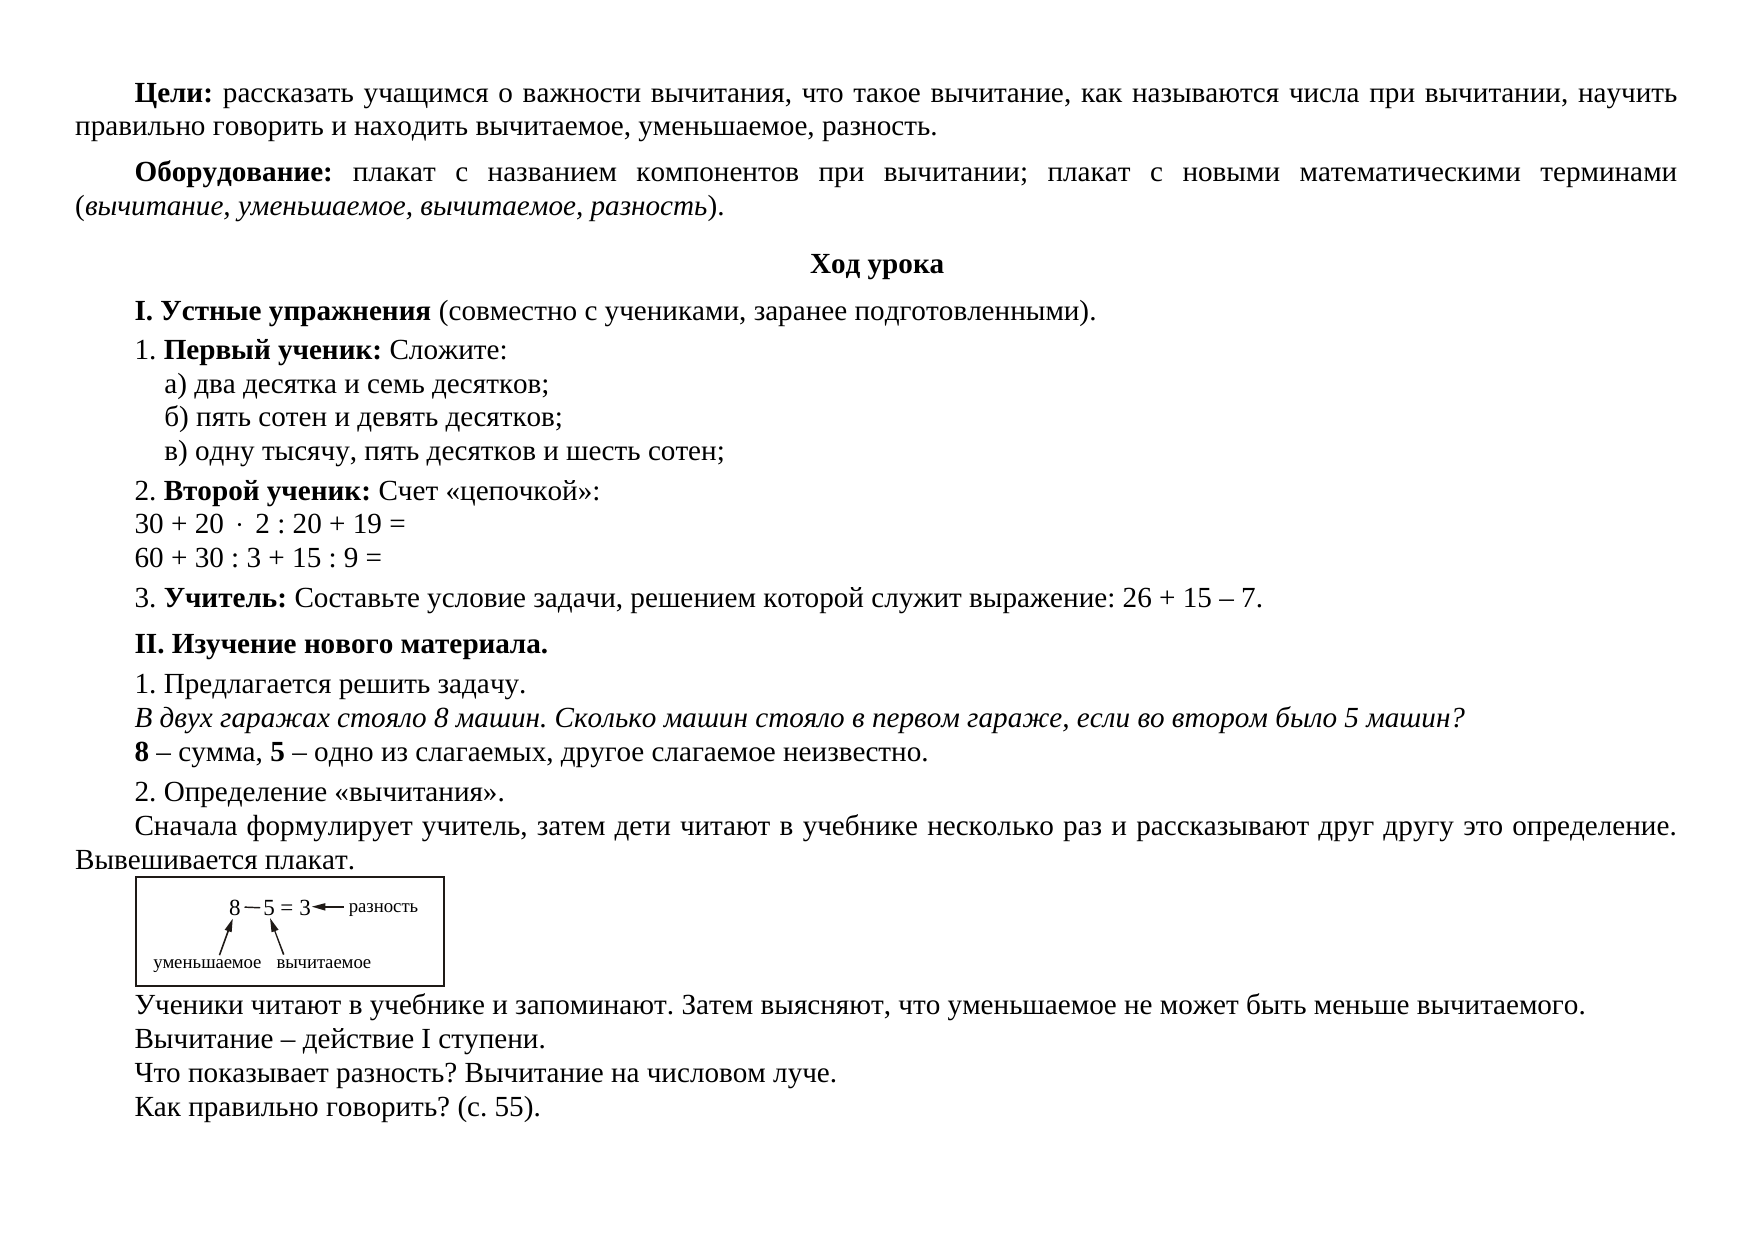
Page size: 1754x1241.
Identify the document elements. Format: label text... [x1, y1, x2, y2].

text Вычитание – действие I ступени. [75, 1021, 1679, 1054]
text 1. Предлагается решить задачу. [75, 667, 1679, 700]
text 8 – сумма, 5 – одно из слагаемых, другое слагаемое неизвестно. [75, 734, 1679, 768]
text 60 + 30 : 3 + 15 : 9 = [75, 540, 1679, 574]
text Оборудование: плакат с названием компонентов при вычитании; плакат с новыми математическими терминами (вычитание, уменьшаемое, вычитаемое, разность). [75, 154, 1679, 222]
text в) одну тысячу, пять десятков и шесть сотен; [105, 433, 1679, 467]
text Сначала формулирует учитель, затем дети читают в учебнике несколько раз и рассказывают друг другу это определение. Вывешивается плакат. [75, 808, 1679, 876]
text а) два десятка и семь десятков; [105, 366, 1679, 399]
text 1. Первый ученик: Сложите: [75, 332, 1679, 366]
text 2. Определение «вычитания». [75, 774, 1679, 808]
text Ученики читают в учебнике и запоминают. Затем выясняют, что уменьшаемое не может быть меньше вычитаемого. [75, 987, 1679, 1021]
text 2. Второй ученик: Счет «цепочкой»: [75, 473, 1679, 506]
text II. Изучение нового материала. [75, 627, 1679, 660]
text Цели: рассказать учащимся о важности вычитания, что такое вычитание, как называются числа при вычитании, научить правильно говорить и находить вычитаемое, уменьшаемое, разность. [75, 75, 1679, 142]
text Ход урока [75, 247, 1679, 280]
text Что показывает разность? Вычитание на числовом луче. [75, 1055, 1679, 1088]
text 30 + 20  2 : 20 + 19 = [75, 506, 1679, 540]
text б) пять сотен и девять десятков; [105, 399, 1679, 433]
text В двух гаражах стояло 8 машин. Сколько машин стояло в первом гараже, если во втором было 5 машин? [75, 701, 1679, 734]
text I. Устные упражнения (совместно с учениками, заранее подготовленными). [75, 293, 1679, 326]
text 3. Учитель: Составьте условие задачи, решением которой служит выражение: 26 + 15 – 7. [75, 580, 1679, 614]
text Как правильно говорить? (с. 55). [75, 1089, 1679, 1122]
